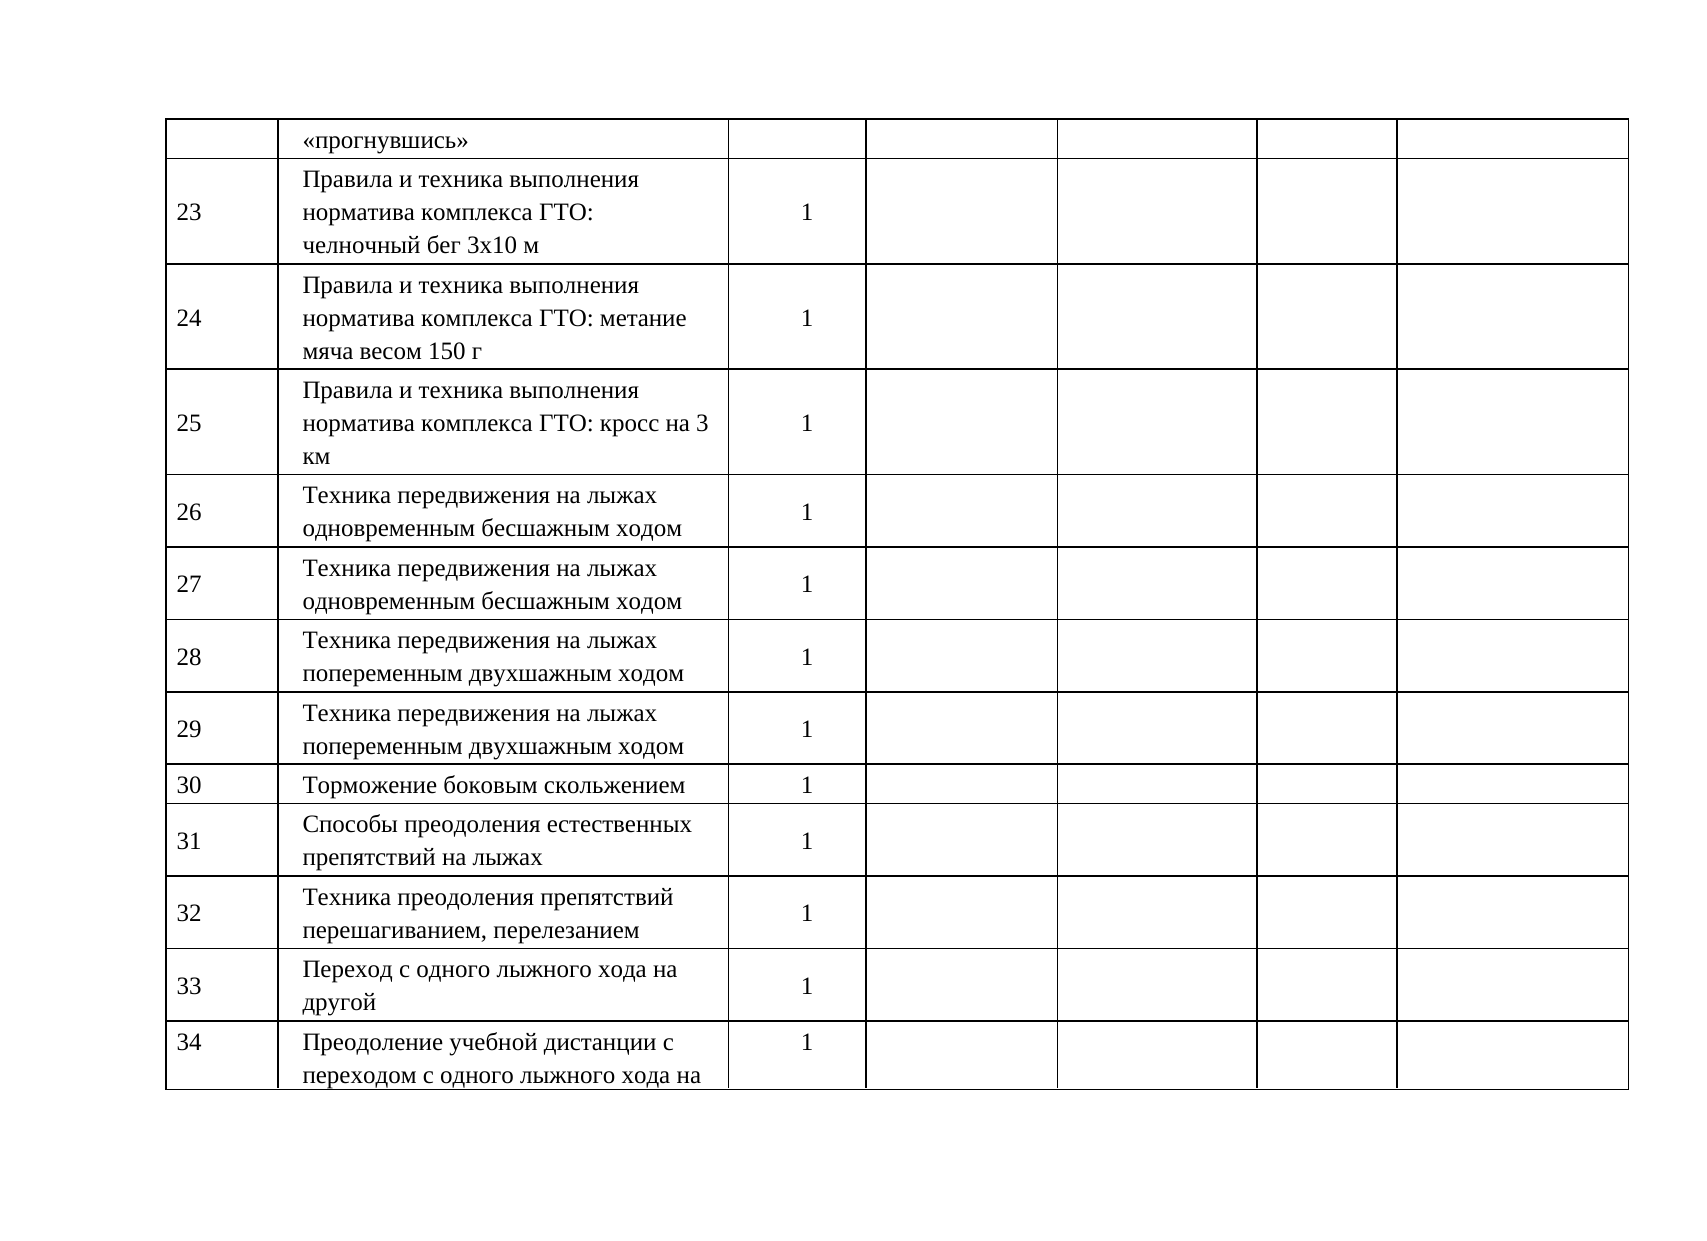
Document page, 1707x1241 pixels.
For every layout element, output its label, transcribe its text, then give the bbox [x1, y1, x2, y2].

table_cell [1058, 475, 1256, 546]
table_cell [867, 877, 1057, 947]
table_cell [867, 949, 1057, 1020]
table_cell [1398, 765, 1628, 803]
table_cell [1398, 475, 1628, 546]
table_cell [1398, 1022, 1628, 1088]
table_cell [867, 620, 1057, 691]
table_cell 1 [729, 949, 865, 1020]
table_cell [1258, 475, 1396, 546]
table_cell Техника передвижения на лыжах попеременным двухшажным ходом [279, 620, 728, 691]
table_cell [867, 265, 1057, 368]
table_cell [1058, 548, 1256, 618]
table_cell [867, 693, 1057, 763]
table_cell [1398, 949, 1628, 1020]
table_cell [867, 159, 1057, 263]
table_cell 1 [729, 804, 865, 875]
table_cell [1258, 548, 1396, 618]
table_cell [1258, 159, 1396, 263]
table_cell [1398, 265, 1628, 368]
table_cell Торможение боковым скольжением [279, 765, 728, 803]
table_cell 23 [167, 159, 277, 263]
table_cell [867, 120, 1057, 157]
table_cell Техника преодоления препятствий перешагиванием, перелезанием [279, 877, 728, 947]
table_cell [1058, 620, 1256, 691]
table_cell Техника передвижения на лыжах попеременным двухшажным ходом [279, 693, 728, 763]
table_cell Техника передвижения на лыжах одновременным бесшажным ходом [279, 548, 728, 618]
table_cell [1258, 265, 1396, 368]
table_cell [1258, 620, 1396, 691]
table_cell 1 [729, 159, 865, 263]
table_cell 28 [167, 620, 277, 691]
table_cell 26 [167, 475, 277, 546]
table_cell 33 [167, 949, 277, 1020]
table_cell [1058, 159, 1256, 263]
table_cell 24 [167, 265, 277, 368]
table_cell [1058, 693, 1256, 763]
table_cell 25 [167, 370, 277, 474]
table_cell [1398, 693, 1628, 763]
table_cell Техника передвижения на лыжах одновременным бесшажным ходом [279, 475, 728, 546]
table_cell 31 [167, 804, 277, 875]
table_cell [867, 475, 1057, 546]
table_cell [1258, 370, 1396, 474]
table_cell 1 [729, 120, 865, 157]
table_cell 1 [729, 693, 865, 763]
table_cell 1 [729, 265, 865, 368]
table_cell 1 [729, 765, 865, 803]
table_cell 1 [729, 877, 865, 947]
table_cell [1058, 265, 1256, 368]
table_cell [1058, 1022, 1256, 1088]
table_cell [1258, 877, 1396, 947]
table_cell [279, 1022, 728, 1088]
table_cell 32 [167, 877, 277, 947]
table_cell Правила и техника выполнения норматива комплекса ГТО: челночный бег 3х10 м [279, 159, 728, 263]
table_cell Правила и техника выполнения норматива комплекса ГТО: кросс на 3 км [279, 370, 728, 474]
table_cell [1398, 159, 1628, 263]
table_cell Способы преодоления естественных препятствий на лыжах [279, 804, 728, 875]
table_cell [1258, 804, 1396, 875]
table_cell 1 [729, 475, 865, 546]
table_cell [1258, 120, 1396, 157]
table_cell [1398, 804, 1628, 875]
table_cell [1258, 949, 1396, 1020]
table_cell [1258, 765, 1396, 803]
table_cell [867, 370, 1057, 474]
table_cell Правила и техника выполнения норматива комплекса ГТО: метание мяча весом 150 г [279, 265, 728, 368]
table_cell [867, 1022, 1057, 1088]
table_cell [867, 765, 1057, 803]
table_cell [1398, 370, 1628, 474]
table_cell 1 [729, 548, 865, 618]
table_cell Переход с одного лыжного хода на другой [279, 949, 728, 1020]
table_cell [1398, 620, 1628, 691]
table_cell [1058, 804, 1256, 875]
table_cell 22 [167, 120, 277, 157]
table_cell 1 [729, 1022, 865, 1088]
table_cell [1058, 949, 1256, 1020]
table_cell [867, 548, 1057, 618]
table_cell [1058, 120, 1256, 157]
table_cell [279, 120, 728, 157]
table_cell [1258, 1022, 1396, 1088]
table_cell 30 [167, 765, 277, 803]
table_cell [1058, 765, 1256, 803]
table_cell 34 [167, 1022, 277, 1088]
table_cell [867, 804, 1057, 875]
table_cell 29 [167, 693, 277, 763]
table_cell 1 [729, 370, 865, 474]
table_cell [1058, 877, 1256, 947]
table_cell [1058, 370, 1256, 474]
table_cell 27 [167, 548, 277, 618]
table_cell 1 [729, 620, 865, 691]
table_cell [1398, 877, 1628, 947]
table_cell [1258, 693, 1396, 763]
table_cell [1398, 548, 1628, 618]
table_cell [1398, 120, 1628, 157]
